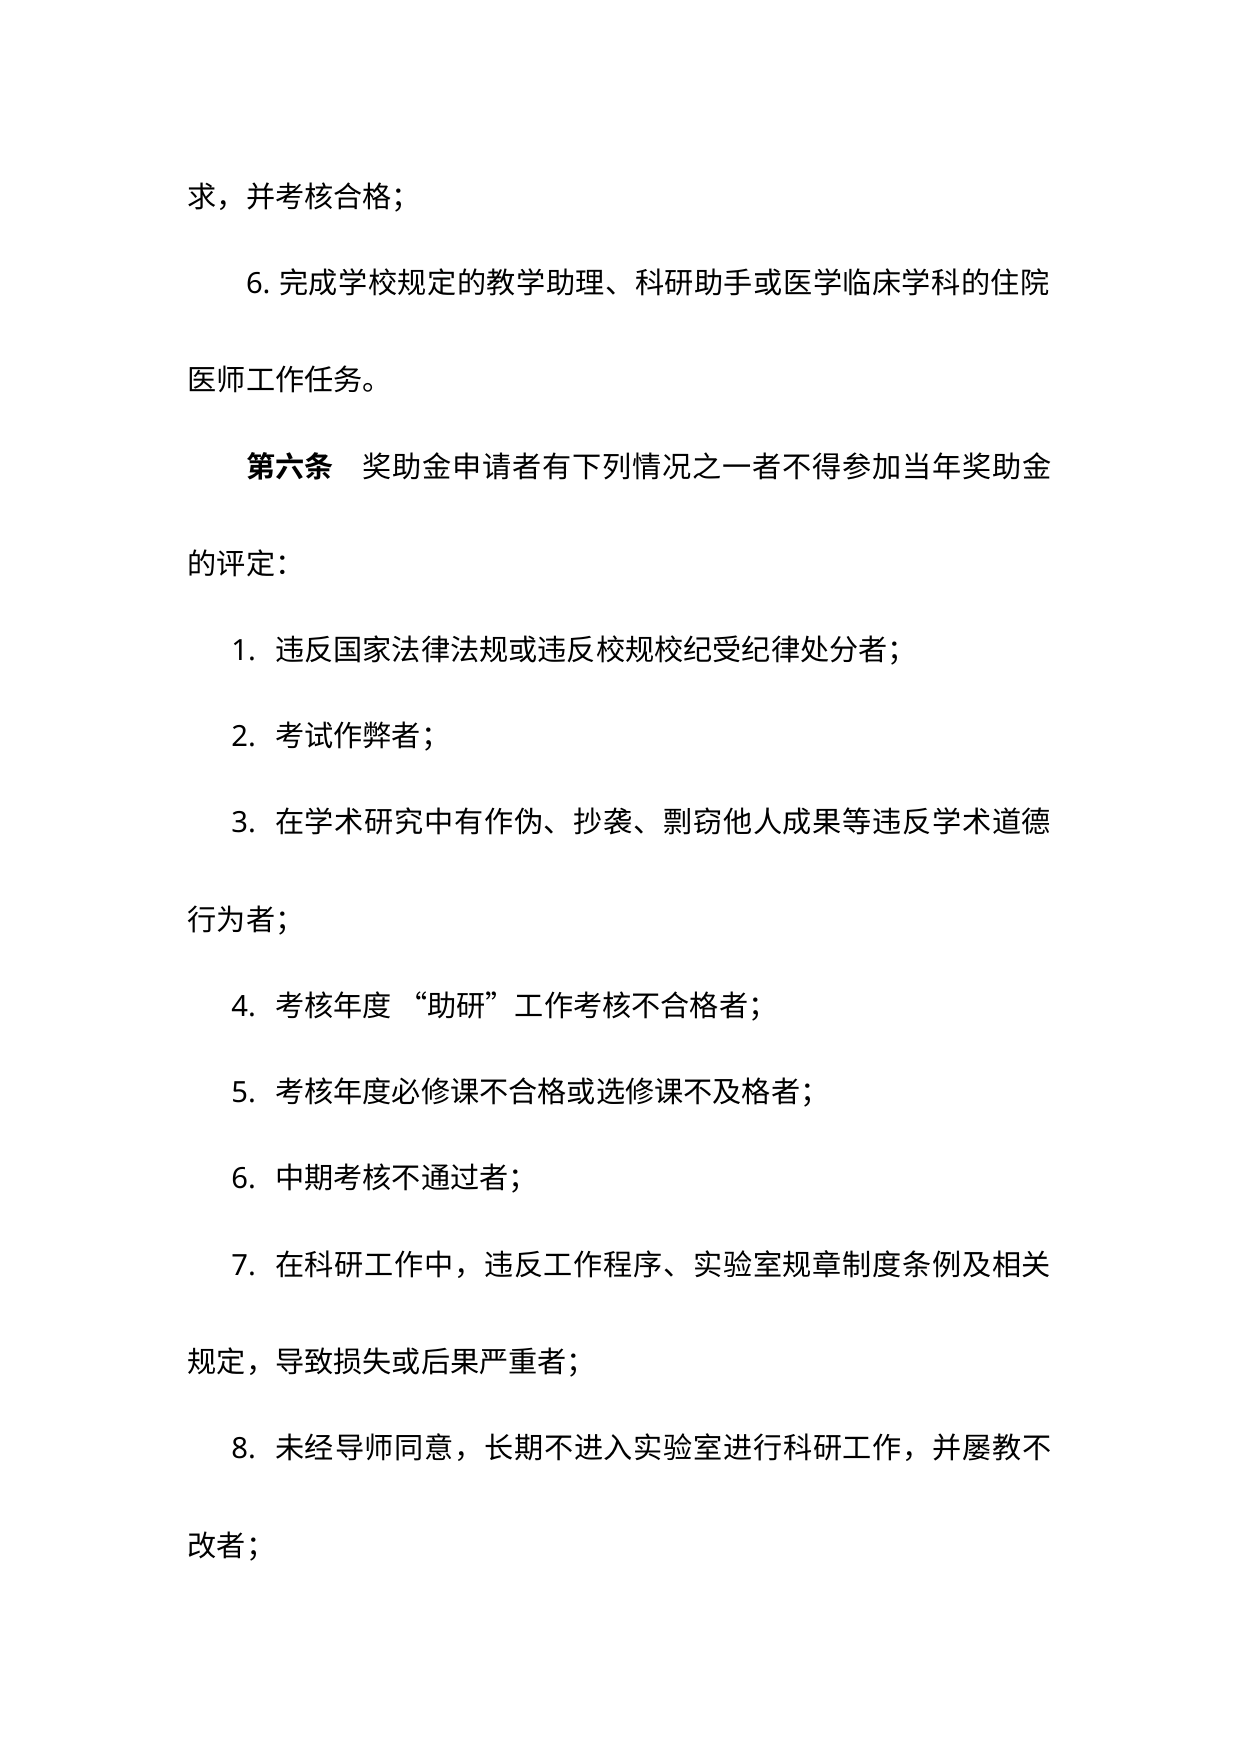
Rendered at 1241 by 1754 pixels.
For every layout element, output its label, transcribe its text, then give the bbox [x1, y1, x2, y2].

list 考试作弊者； [187, 702, 1053, 767]
list 考核年度必修课不合格或选修课不及格者； [187, 1057, 1053, 1122]
text 6. 完成学校规定的教学助理、科研助手或医学临床学科的住院医师工作任务。 [187, 248, 1053, 411]
list 违反国家法律法规或违反校规校纪受纪律处分者； [187, 615, 1053, 680]
list 在科研工作中，违反工作程序、实验室规章制度条例及相关规定，导致损失或后果严重者； [187, 1230, 1053, 1392]
list 在学术研究中有作伪、抄袭、剽窃他人成果等违反学术道德 行为者； [187, 788, 1053, 950]
list 奖助金申请者有下列情况之一者不得参加当年奖助金的评定： [187, 432, 1053, 594]
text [187, 162, 1053, 227]
list 未经导师同意，长期不进入实验室进行科研工作，并屡教不改者； [187, 1413, 1053, 1576]
list 中期考核不通过者； [187, 1144, 1053, 1209]
list 考核年度 “助研”工作考核不合格者； [187, 971, 1053, 1036]
